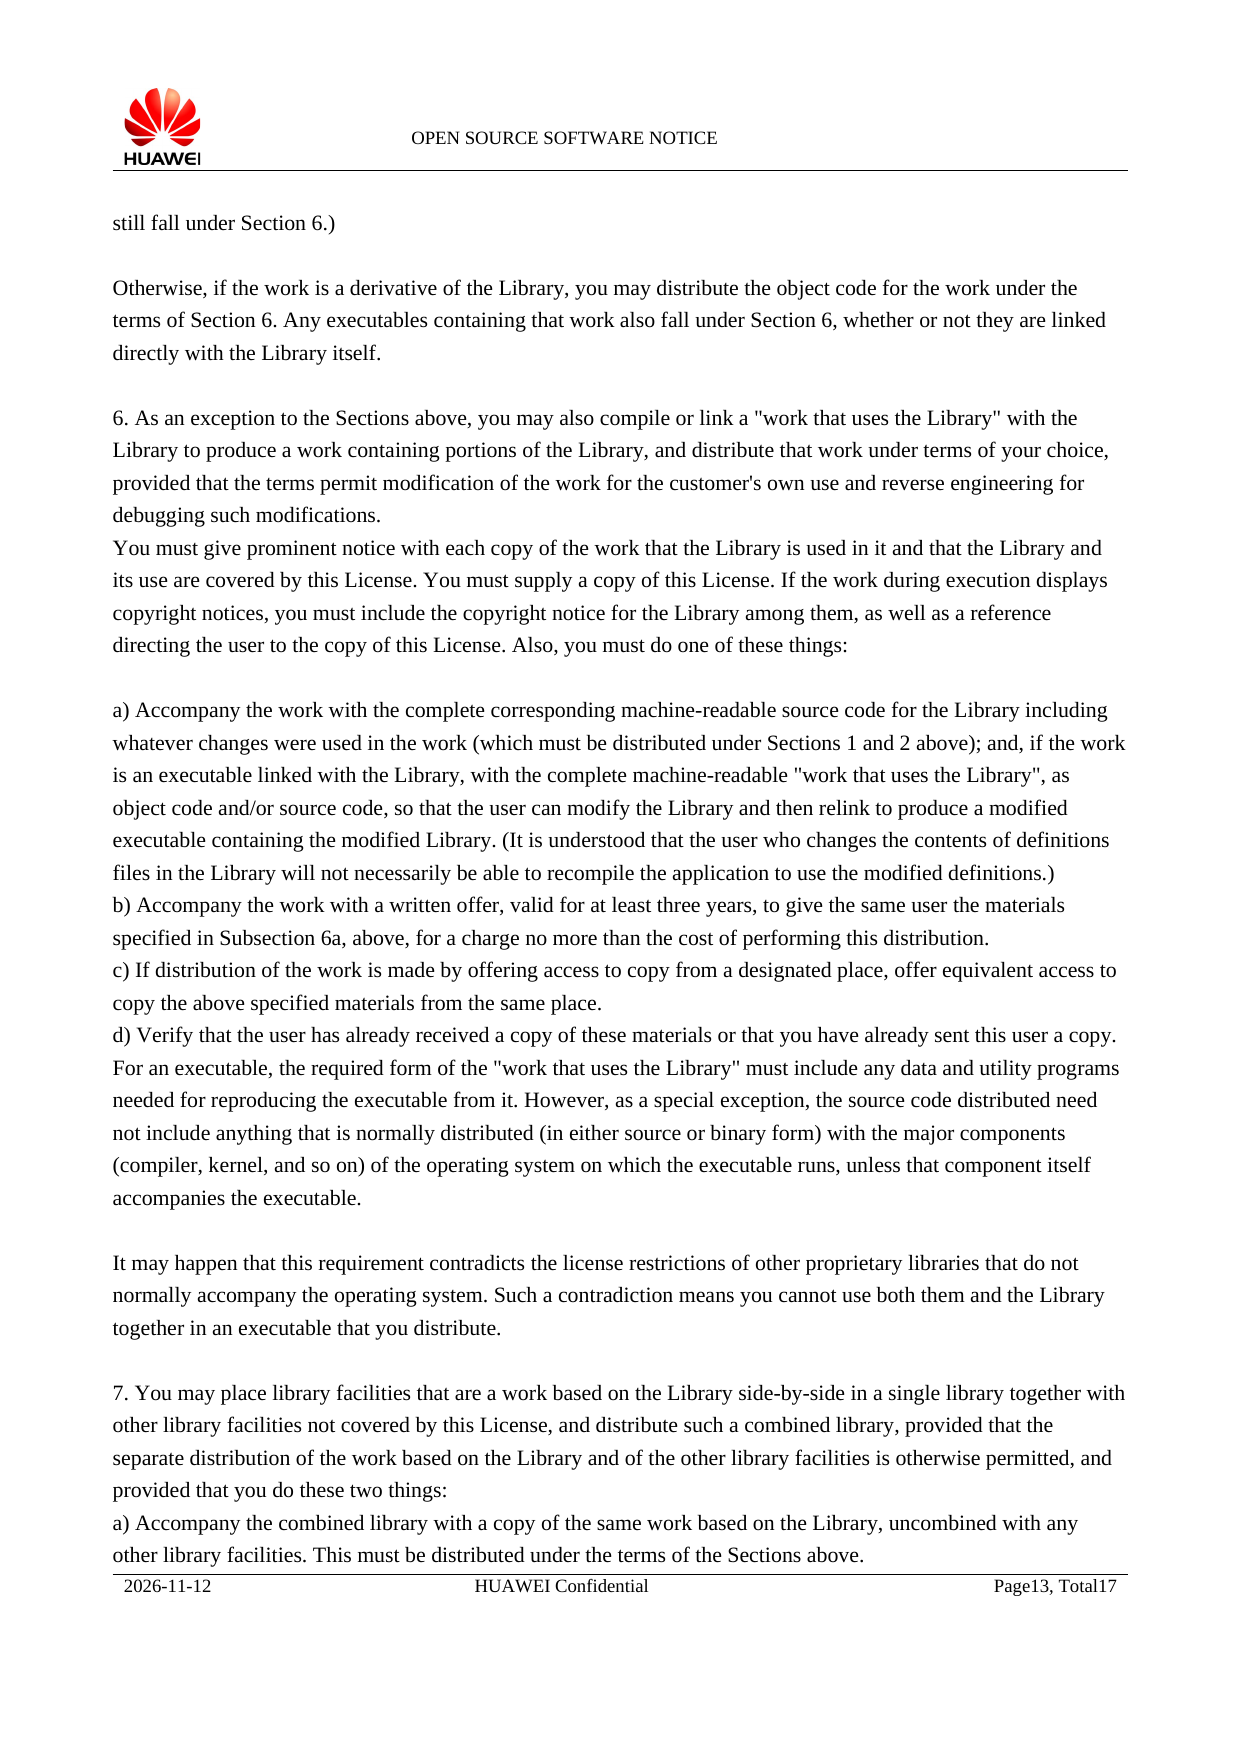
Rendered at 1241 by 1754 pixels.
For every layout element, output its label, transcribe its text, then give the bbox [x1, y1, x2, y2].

picture [124, 88, 201, 165]
